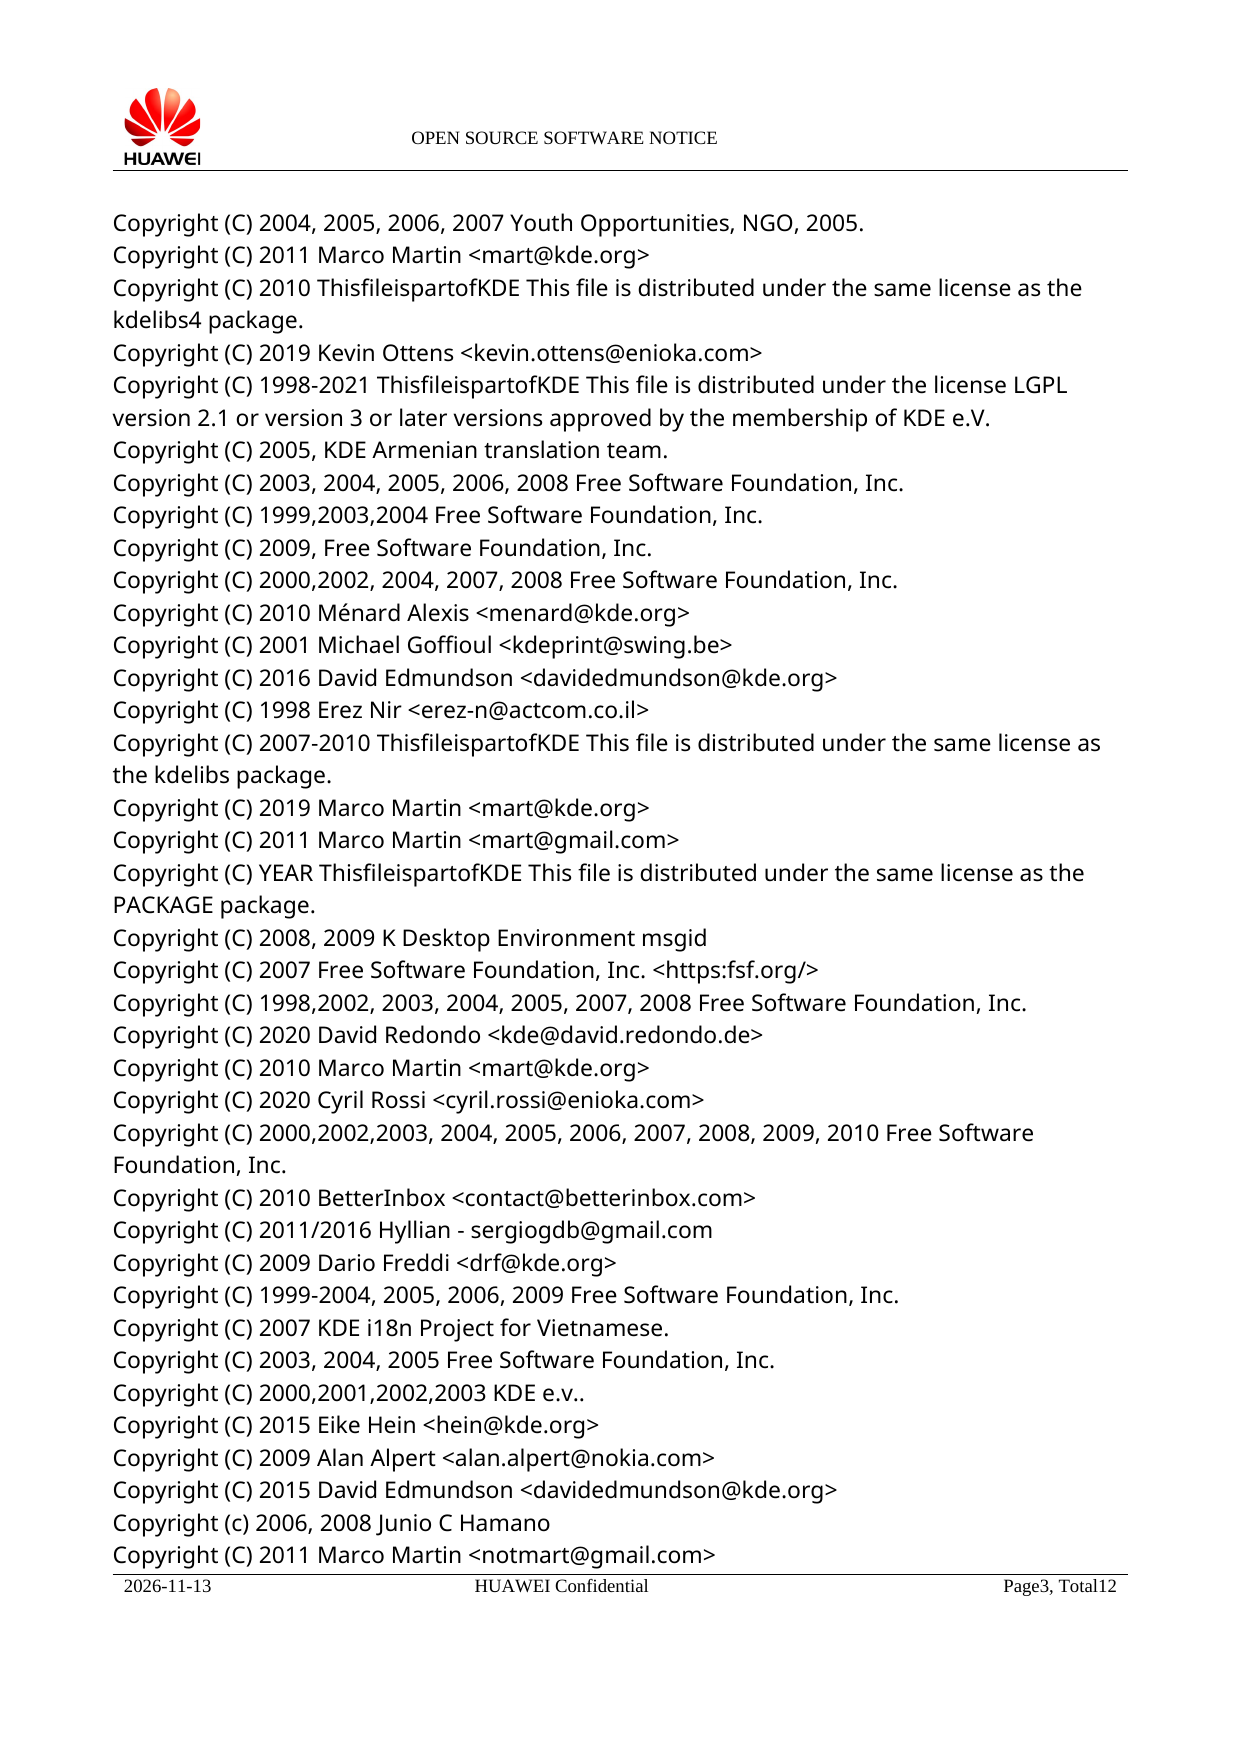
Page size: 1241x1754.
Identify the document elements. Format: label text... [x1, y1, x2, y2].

picture [124, 88, 201, 165]
